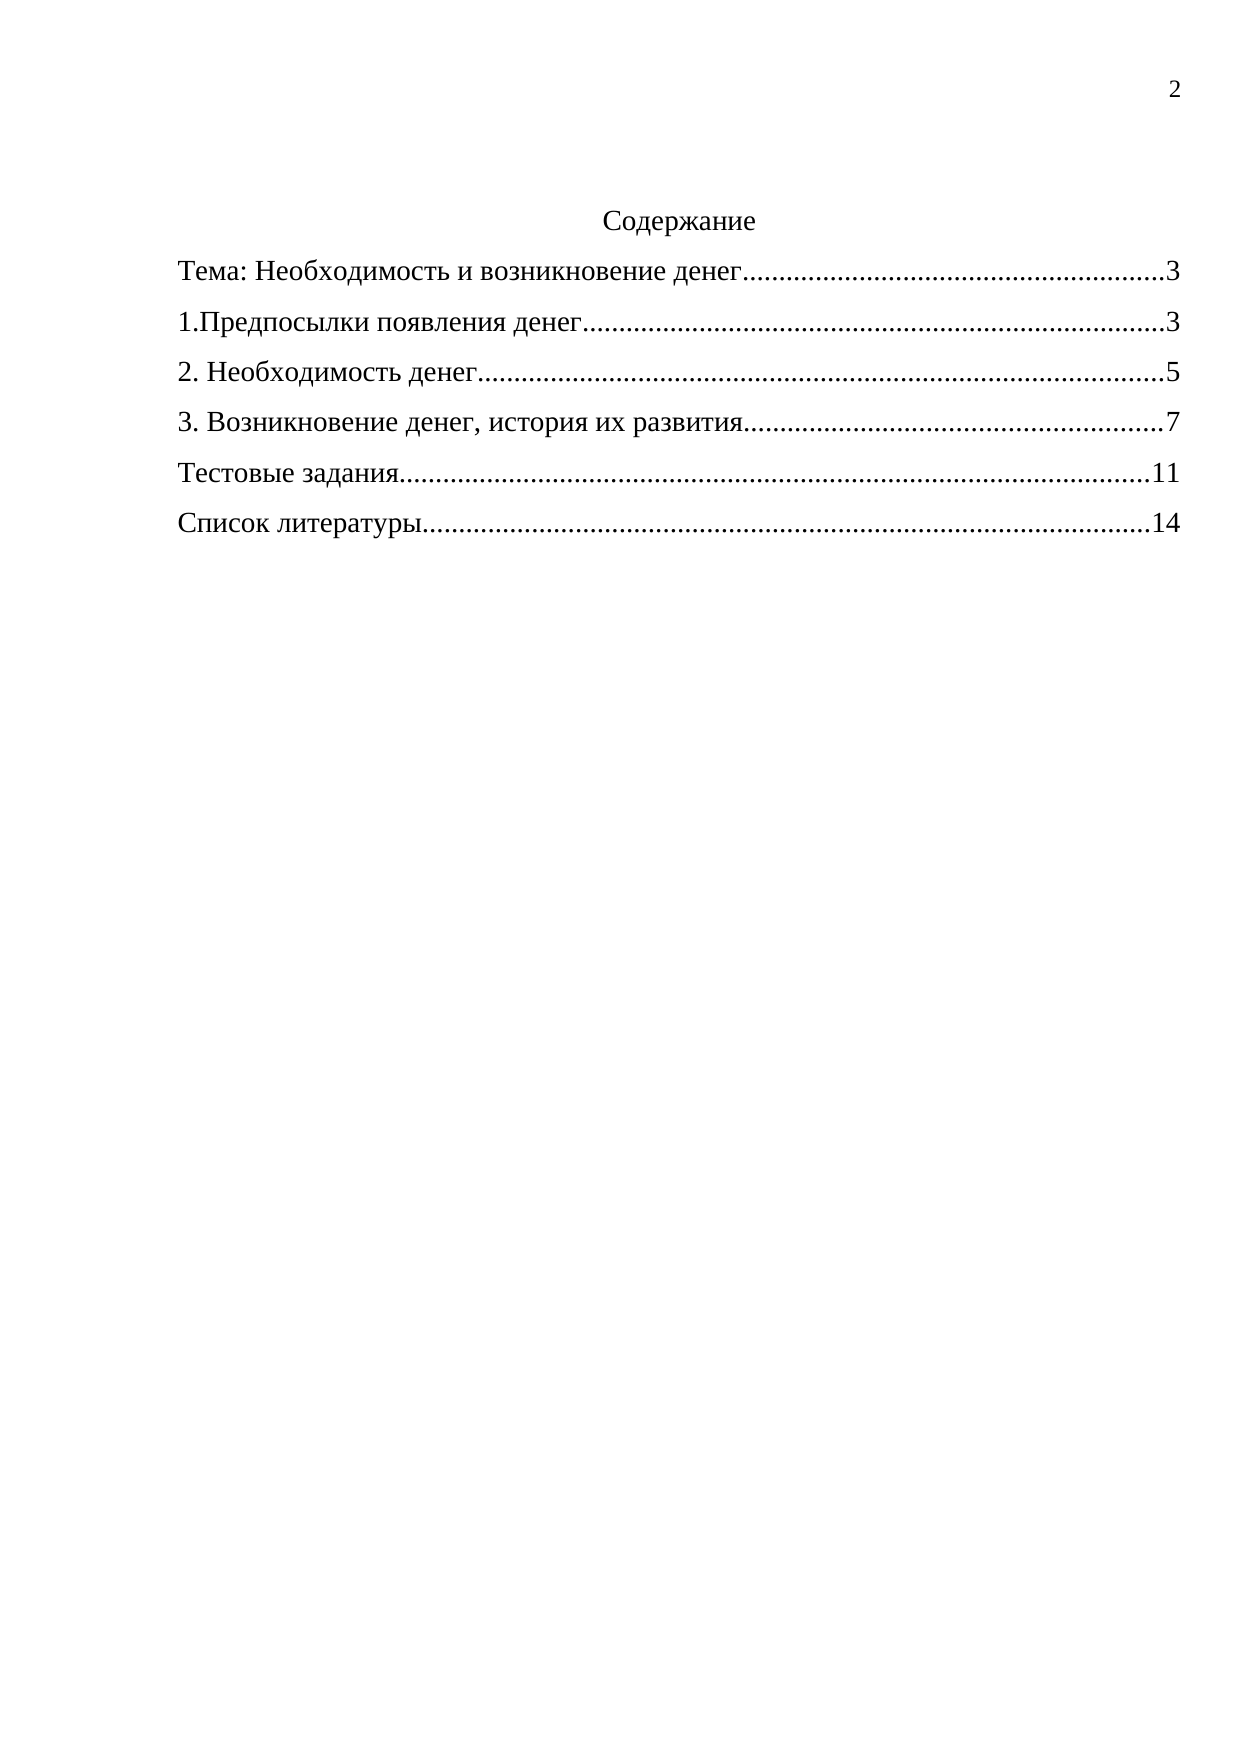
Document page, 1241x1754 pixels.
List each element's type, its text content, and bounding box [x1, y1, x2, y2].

text 3. Возникновение денег, история их развития 7 [177, 404, 1181, 438]
text Тема: Необходимость и возникновение денег 3 [177, 253, 1181, 287]
text 1.Предпосылки появления денег 3 [177, 304, 1181, 337]
text Тестовые задания 11 [177, 455, 1181, 488]
text Список литературы 14 [177, 505, 1181, 539]
text Содержание [177, 203, 1181, 237]
text 2. Необходимость денег 5 [177, 354, 1181, 388]
